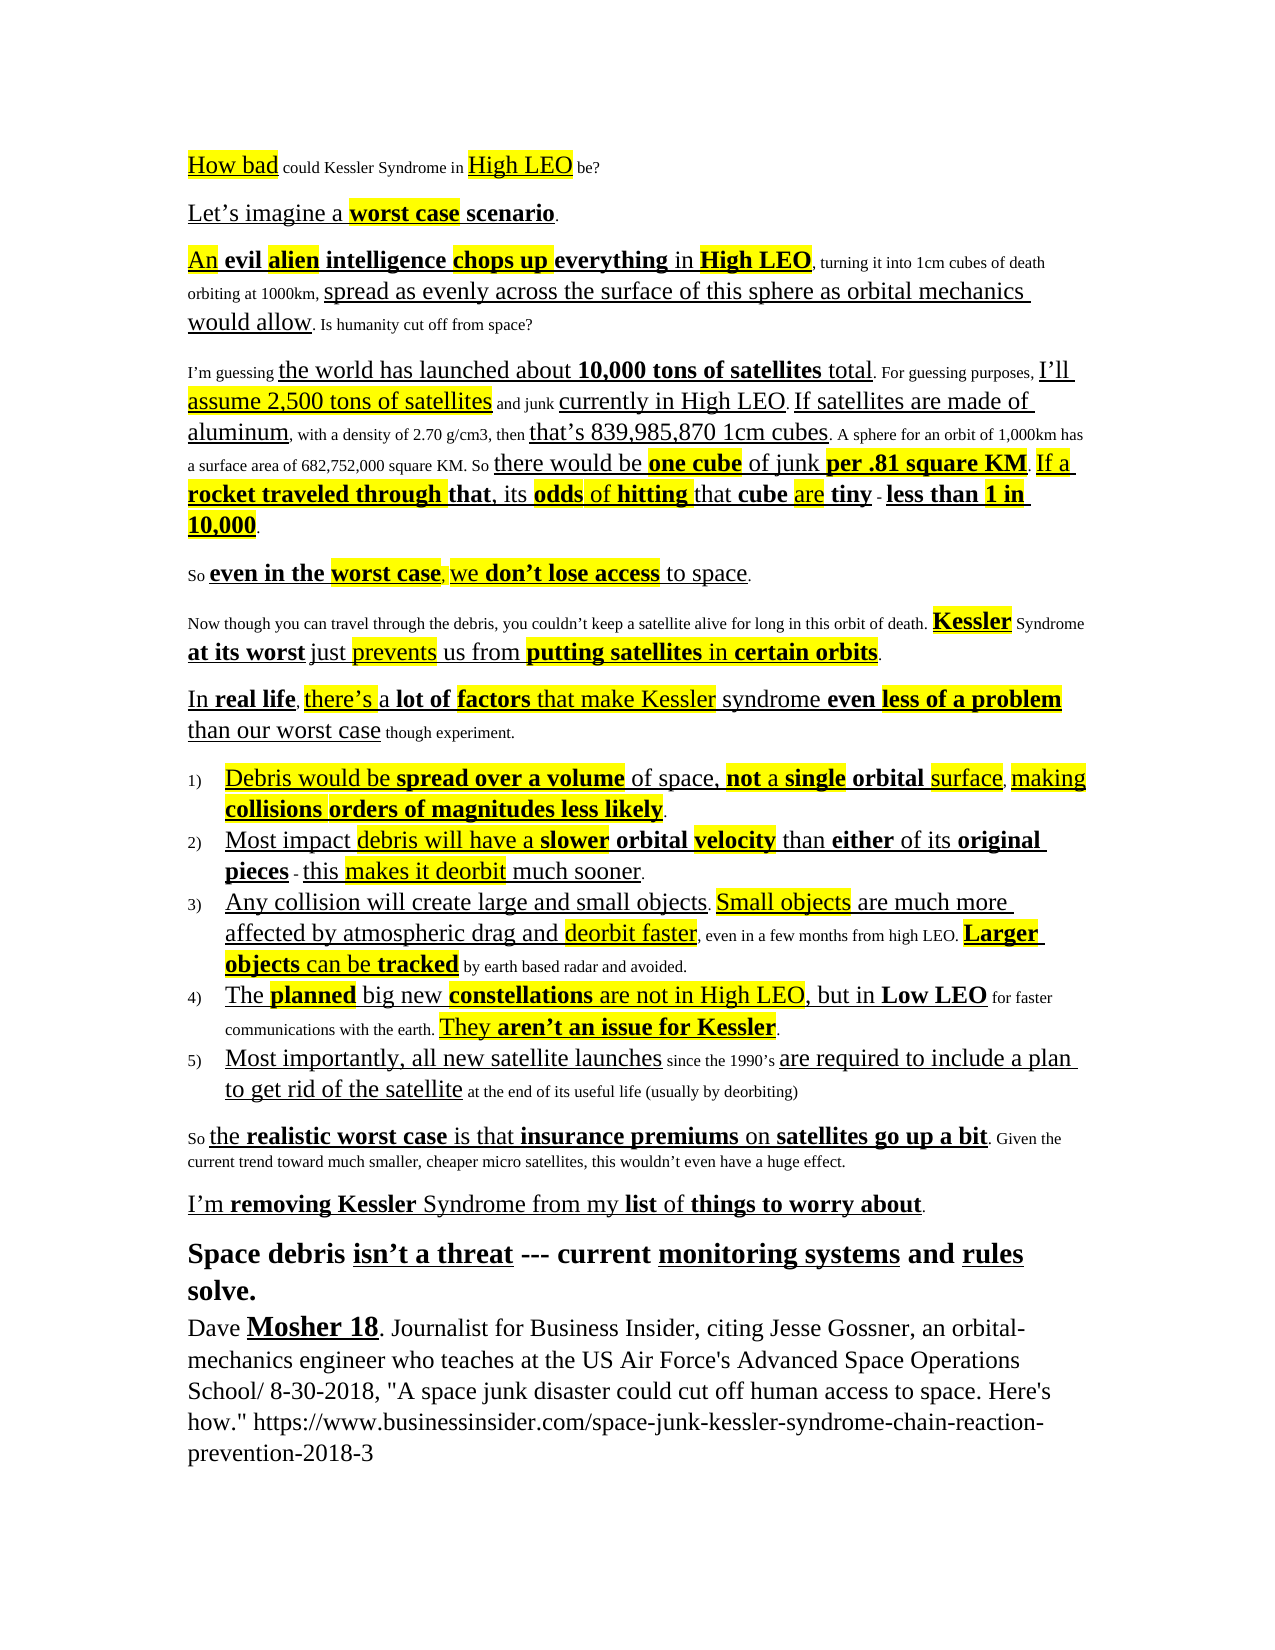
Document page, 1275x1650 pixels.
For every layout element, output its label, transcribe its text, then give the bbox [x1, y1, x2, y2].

text Dave Mosher 18. Journalist for Business Insider, citing Jesse Gossner, an orbital-mechanics engineer who teaches at the US Air Force's Advanced Space Operations School/ 8-30-2018, "A space junk disaster could cut off human access to space. Here's how." https://www.businessinsider.com/space-junk-kessler-syndrome-chain-reaction-prevention-2018-3 [187, 1309, 1087, 1467]
text So even in the worst case, we don’t lose access to space. [187, 558, 331, 587]
text An evil alien intelligence chops up everything in High LEO, turning it into 1cm cubes of death orbiting at 1000km, spread as evenly across the surface of this sphere as orbital mechanics would allow. Is humanity cut off from space? [187, 245, 1087, 336]
text Let’s imagine a worst case scenario. [187, 198, 349, 223]
text So the realistic worst case is that insurance premiums on satellites go up a bit. Given the current trend toward much smaller, cheaper micro satellites, this wouldn’t even have a huge effect. [187, 1121, 1087, 1171]
text I’m guessing the world has launched about 10,000 tons of satellites total. For guessing purposes, I’ll assume 2,500 tons of satellites and junk currently in High LEO. If satellites are made of aluminum, with a density of 2.70 g/cm3, then that’s 839,985,870 1cm cubes. A sphere for an orbit of 1,000km has a surface area of 682,752,000 square KM. So there would be one cube of junk per .81 square KM. If a rocket traveled through that, its odds of hitting that cube are tiny - less than 1 in 10,000. [187, 355, 1087, 539]
text I’m removing Kessler Syndrome from my list of things to worry about. [187, 1189, 1087, 1218]
text How bad could Kessler Syndrome in High LEO be? [573, 150, 1087, 179]
list Most importantly, all new satellite launches since the 1990’s are required to include a plan to get rid of the satellite at the end of its useful life (usually by deorbiting) [187, 1043, 1087, 1102]
list Most impact debris will have a slower orbital velocity than either of its original pieces - this makes it deorbit much sooner. [187, 825, 1087, 885]
text Let’s imagine a worst case scenario. [460, 198, 1087, 226]
text In real life, there’s a lot of factors that make Kessler syndrome even less of a problem than our worst case though experiment. [187, 684, 1087, 744]
text How bad could Kessler Syndrome in High LEO be? [278, 150, 468, 179]
text So even in the worst case, we don’t lose access to space. [660, 558, 1087, 587]
list The planned big new constellations are not in High LEO, but in Low LEO for faster communications with the earth. They aren’t an issue for Kessler. [187, 981, 1087, 1040]
text Now though you can travel through the debris, you couldn’t keep a satellite alive for long in this orbit of death. Kessler Syndrome at its worst just prevents us from putting satellites in certain orbits. [187, 606, 1087, 666]
list Any collision will create large and small objects. Small objects are much more affected by atmospheric drag and deorbit faster, even in a few months from high LEO. Larger objects can be tracked by earth based radar and avoided. [187, 887, 1087, 978]
list Debris would be spread over a volume of space, not a single orbital surface, making collisions orders of magnitudes less likely. [187, 763, 1087, 823]
subtitle Space debris isn’t a threat --- current monitoring systems and rules solve. [187, 1237, 1087, 1306]
